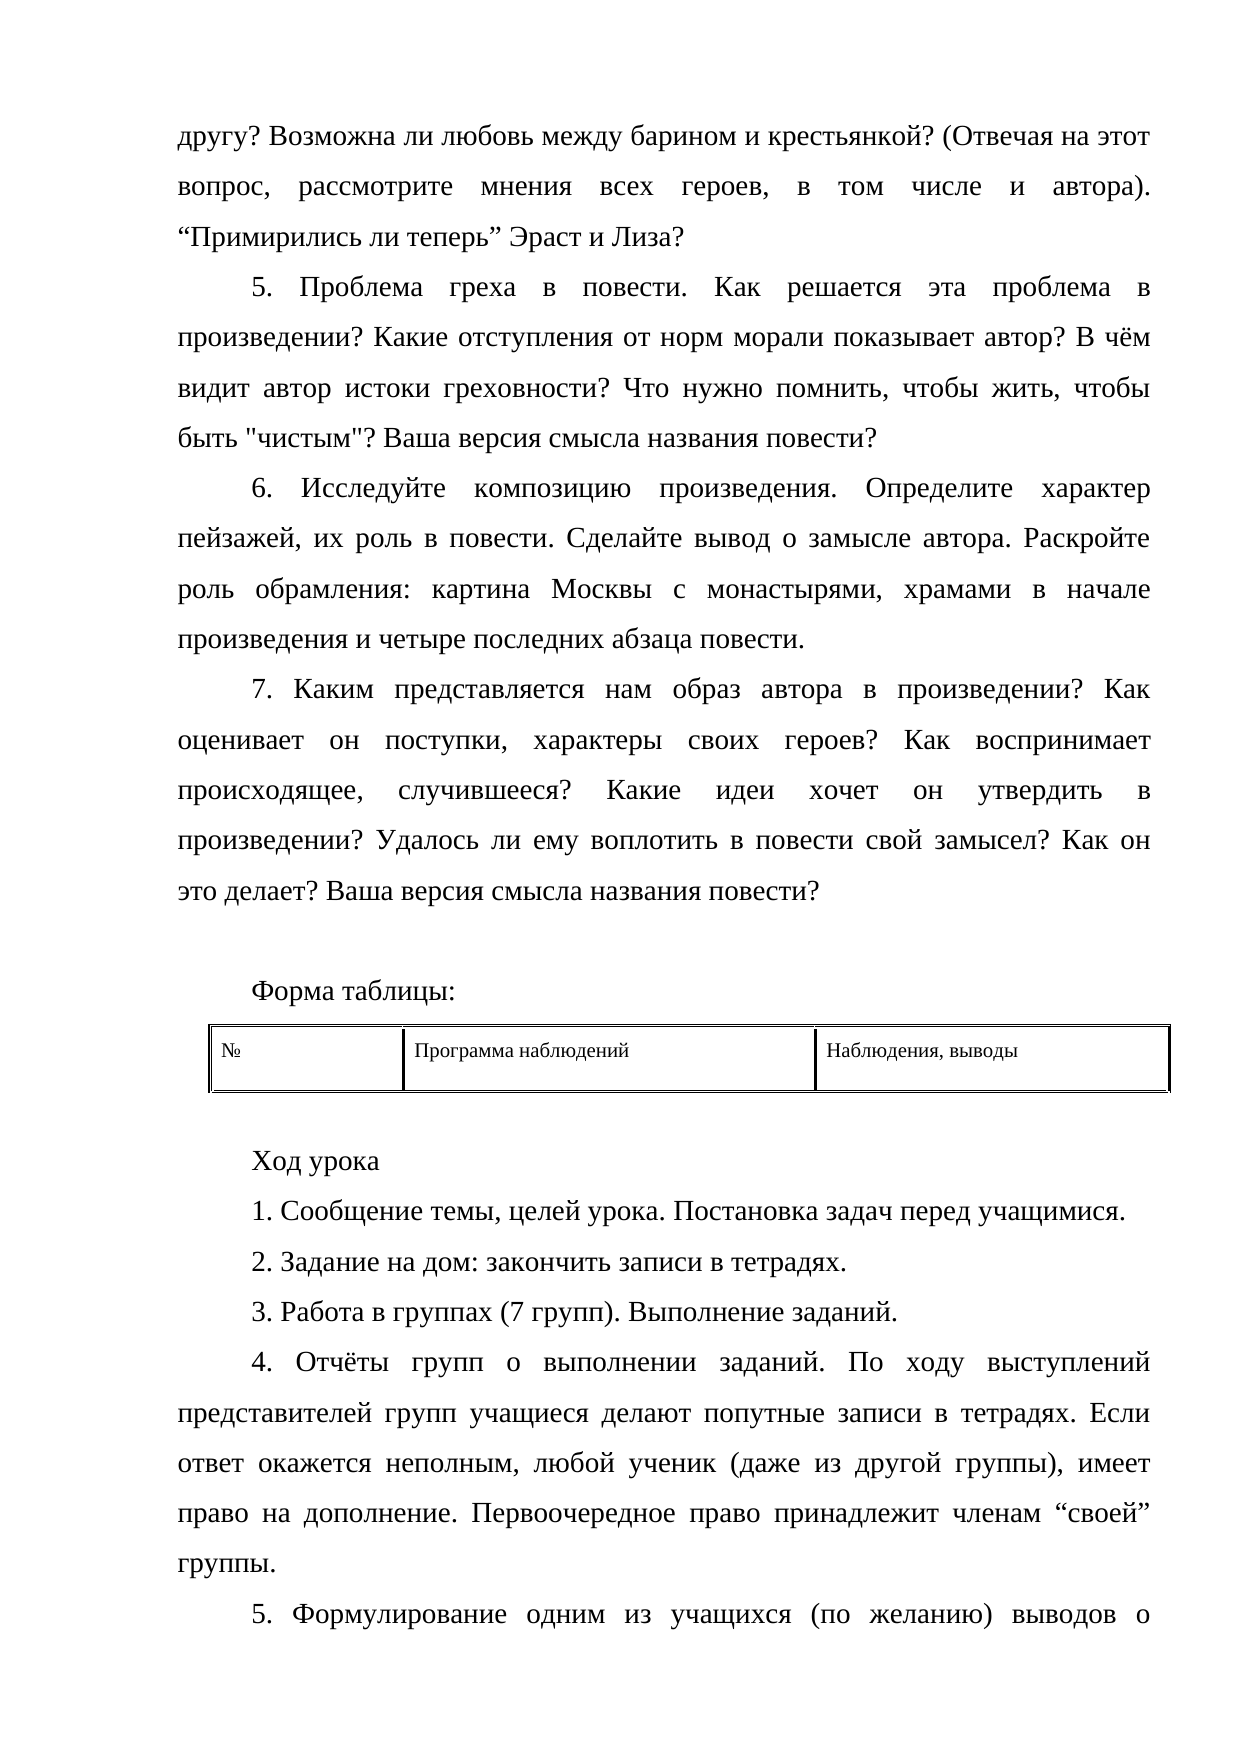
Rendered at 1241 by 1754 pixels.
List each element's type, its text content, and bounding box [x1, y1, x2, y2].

table_header Наблюдения, выводы [815, 1027, 1168, 1089]
text 5. Проблема греха в повести. Как решается эта проблема в произведении? Какие отступления от норм морали показывает автор? В чём видит автор истоки греховности? Что нужно помнить, чтобы жить, чтобы быть "чистым"? Ваша версия смысла названия повести? [177, 269, 1152, 453]
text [177, 118, 1152, 252]
text Форма таблицы: [177, 973, 1152, 1007]
text 7. Каким представляется нам образ автора в произведении? Как оценивает он поступки, характеры своих героев? Как воспринимает происходящее, случившееся? Какие идеи хочет он утвердить в произведении? Удалось ли ему воплотить в повести свой замысел? Как он это делает? Ваша версия смысла названия повести? [177, 672, 1152, 906]
table_header Программа наблюдений [403, 1025, 815, 1089]
text 1. Сообщение темы, целей урока. Постановка задач перед учащимися. [177, 1193, 1152, 1227]
text 2. Задание на дом: закончить записи в тетрадях. [177, 1244, 1152, 1277]
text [177, 1596, 1152, 1629]
table_header № [210, 1025, 403, 1089]
text 4. Отчёты групп о выполнении заданий. По ходу выступлений представителей групп учащиеся делают попутные записи в тетрадях. Если ответ окажется неполным, любой ученик (даже из другой группы), имеет право на дополнение. Первоочередное право принадлежит членам “своей” группы. [177, 1344, 1152, 1579]
text 6. Исследуйте композицию произведения. Определите характер пейзажей, их роль в повести. Сделайте вывод о замысле автора. Раскройте роль обрамления: картина Москвы с монастырями, храмами в начале произведения и четыре последних абзаца повести. [177, 470, 1152, 655]
text Ход урока [177, 1143, 1152, 1177]
text 3. Работа в группах (7 групп). Выполнение заданий. [177, 1294, 1152, 1328]
